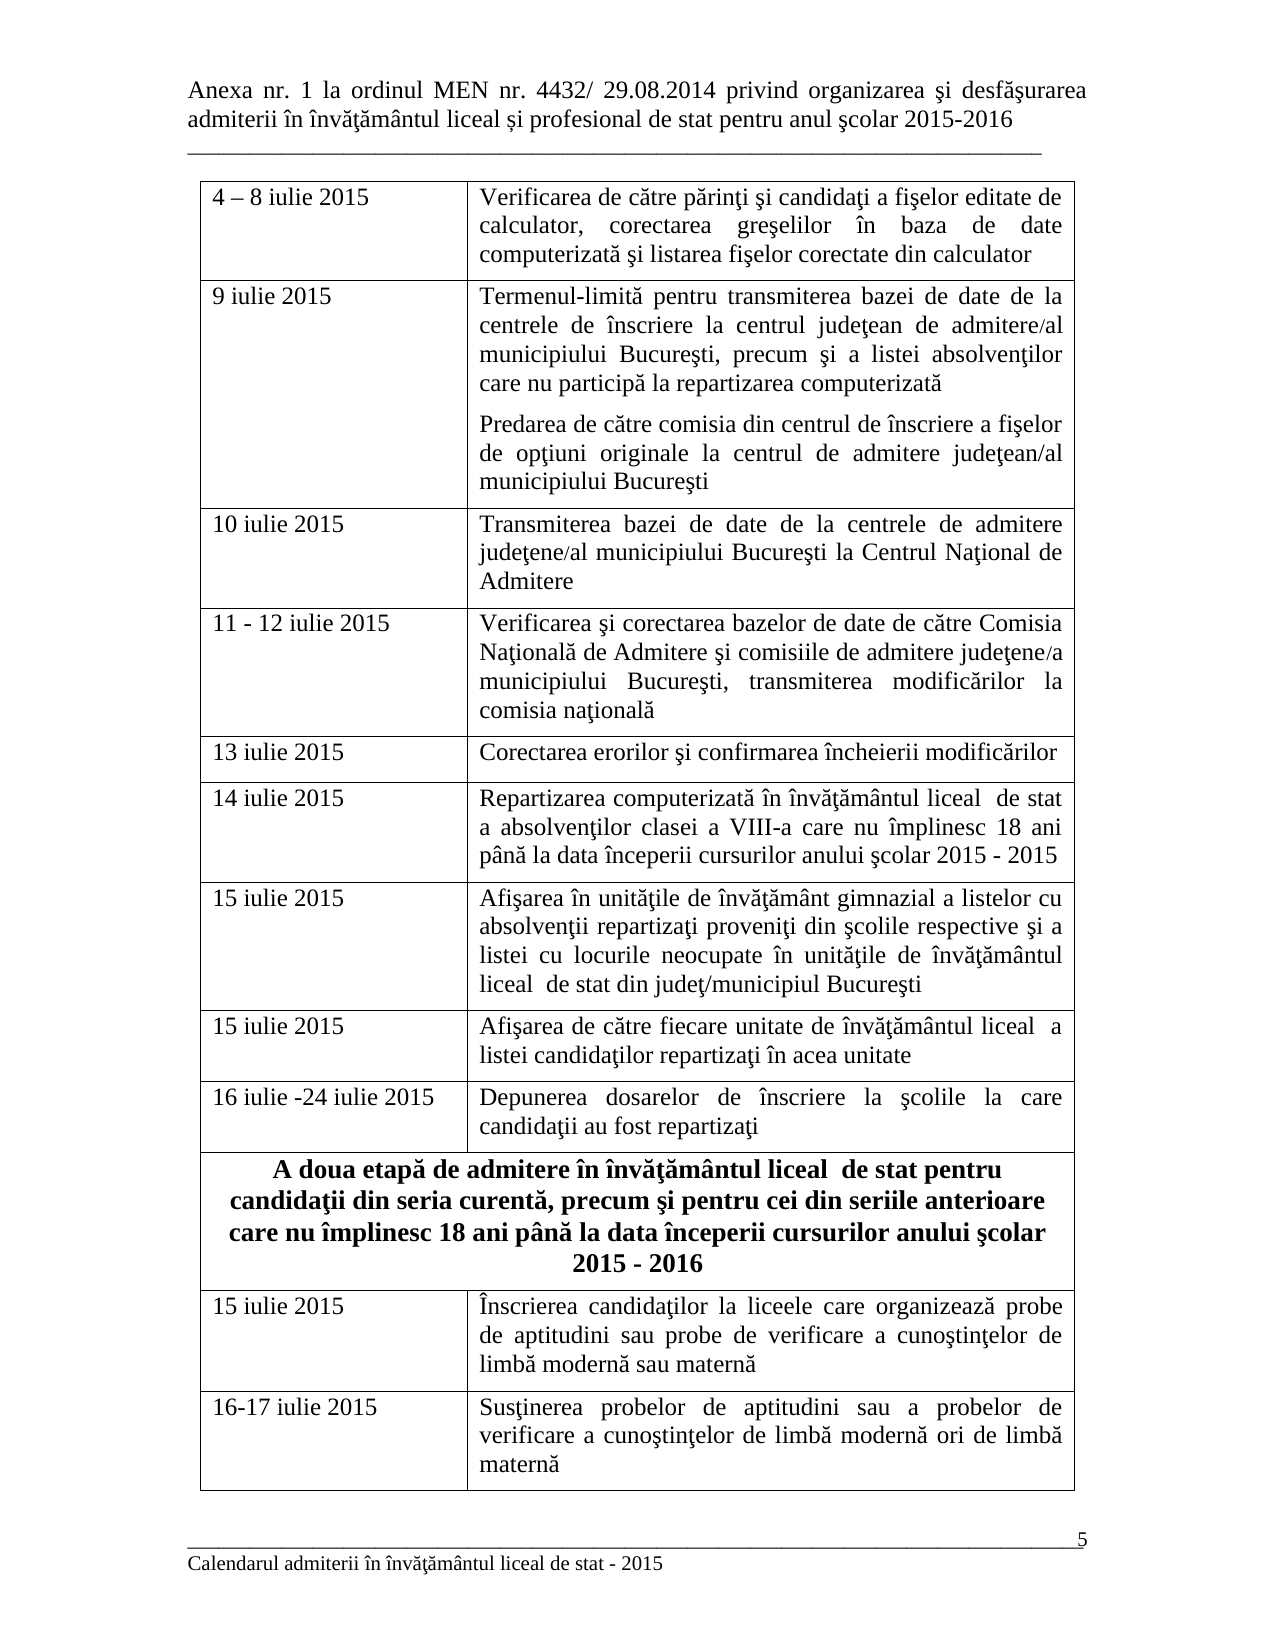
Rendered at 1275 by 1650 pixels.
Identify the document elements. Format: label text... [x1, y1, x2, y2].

table_cell Termenul-limită pentru transmiterea bazei de date de la centrele de înscriere la centrul judeţean de admitere/al municipiului Bucureşti, precum şi a listei absolvenţilor care nu participă la repartizarea computerizată Predarea de către comisia din centrul de înscriere a fişelor de opţiuni originale la centrul de admitere judeţean/al municipiului Bucureşti [468, 281, 1074, 508]
table_cell Înscrierea candidaţilor la liceele care organizează probe de aptitudini sau probe de verificare a cunoştinţelor de limbă modernă sau maternă [468, 1291, 1074, 1391]
table_cell 10 iulie 2015 [201, 509, 467, 607]
table_cell Susţinerea probelor de aptitudini sau a probelor de verificare a cunoştinţelor de limbă modernă ori de limbă maternă [468, 1392, 1074, 1490]
table_cell Verificarea de către părinţi şi candidaţi a fişelor editate de calculator, corectarea greşelilor în baza de date computerizată şi listarea fişelor corectate din calculator [468, 182, 1074, 280]
table_cell 16-17 iulie 2015 [201, 1392, 467, 1490]
table_cell 13 iulie 2015 [201, 737, 467, 782]
table_cell 14 iulie 2015 [201, 783, 467, 882]
table_cell 9 iulie 2015 [201, 281, 467, 508]
table_cell 16 iulie -24 iulie 2015 [201, 1082, 467, 1152]
table_cell 15 iulie 2015 [201, 883, 467, 1010]
table_cell 4 – 8 iulie 2015 [201, 182, 467, 280]
table_cell 15 iulie 2015 [201, 1291, 467, 1391]
table_cell 15 iulie 2015 [201, 1011, 467, 1081]
table_cell Depunerea dosarelor de înscriere la şcolile la care candidaţii au fost repartizaţi [468, 1082, 1074, 1152]
table_cell A doua etapă de admitere în învăţământul liceal de stat pentru candidaţii din seria curentă, precum şi pentru cei din seriile anterioare care nu împlinesc 18 ani până la data începerii cursurilor anului şcolar 2015 - 2016 [201, 1153, 1074, 1290]
table_cell Repartizarea computerizată în învăţământul liceal de stat a absolvenţilor clasei a VIII-a care nu împlinesc 18 ani până la data începerii cursurilor anului şcolar 2015 - 2015 [468, 783, 1074, 882]
table_cell Corectarea erorilor şi confirmarea încheierii modificărilor [468, 737, 1074, 782]
table_cell Afişarea de către fiecare unitate de învăţământul liceal a listei candidaţilor repartizaţi în acea unitate [468, 1011, 1074, 1081]
table_cell Verificarea şi corectarea bazelor de date de către Comisia Naţională de Admitere şi comisiile de admitere judeţene/a municipiului Bucureşti, transmiterea modificărilor la comisia naţională [468, 609, 1074, 736]
table_cell Afişarea în unităţile de învăţământ gimnazial a listelor cu absolvenţii repartizaţi proveniţi din şcolile respective şi a listei cu locurile neocupate în unităţile de învăţământul liceal de stat din judeţ/municipiul Bucureşti [468, 883, 1074, 1010]
table_cell Transmiterea bazei de date de la centrele de admitere judeţene/al municipiului Bucureşti la Centrul Naţional de Admitere [468, 509, 1074, 607]
table_cell 11 - 12 iulie 2015 [201, 609, 467, 736]
